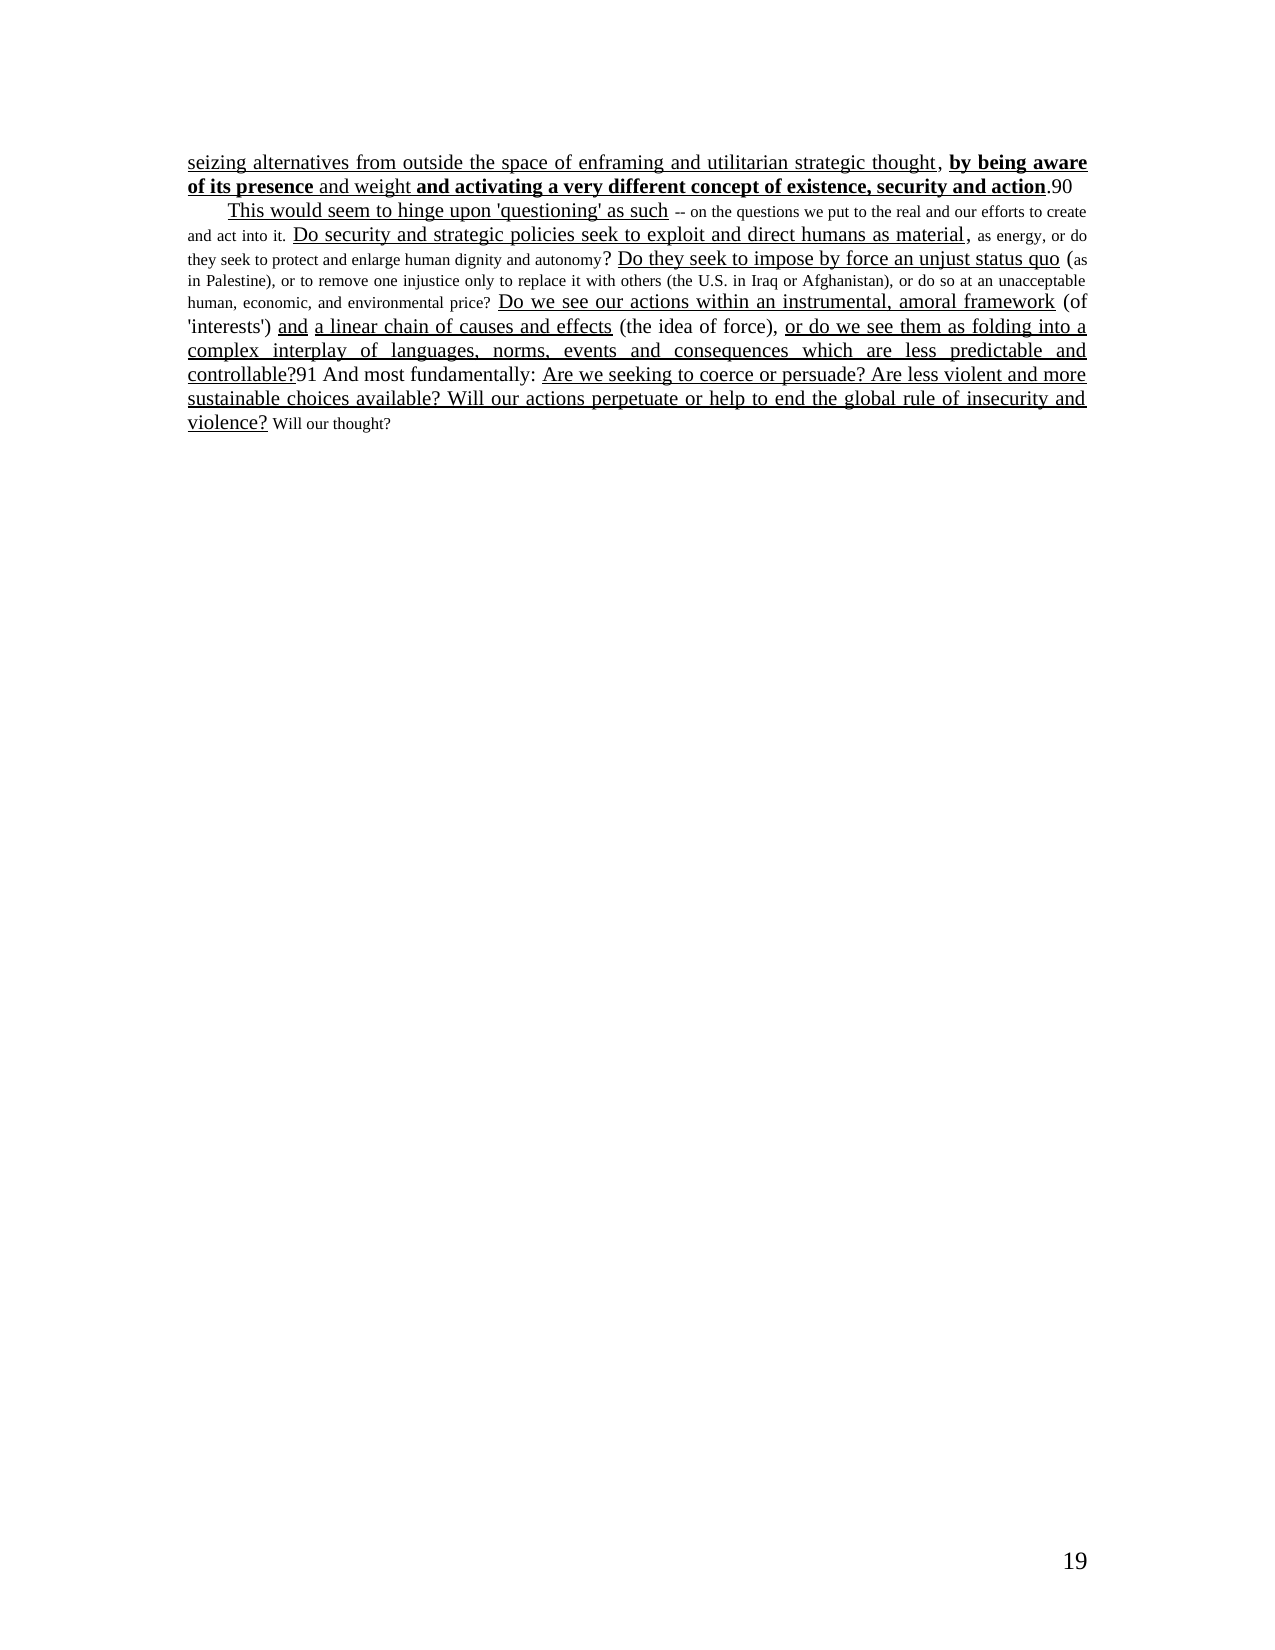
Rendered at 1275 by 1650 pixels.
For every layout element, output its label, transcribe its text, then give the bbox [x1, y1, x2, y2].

text This would seem to hinge upon 'questioning' as such -- on the questions we put to the real and our efforts to create and act into it. Do security and strategic policies seek to exploit and direct humans as material, as energy, or do they seek to protect and enlarge human dignity and autonomy? Do they seek to impose by force an unjust status quo (as in Palestine), or to remove one injustice only to replace it with others (the U.S. in Iraq or Afghanistan), or do so at an unacceptable human, economic, and environmental price? Do we see our actions within an instrumental, amoral framework (of 'interests') and a linear chain of causes and effects (the idea of force), or do we see them as folding into a complex interplay of languages, norms, events and consequences which are less predictable and controllable?91 And most fundamentally: Are we seeking to coerce or persuade? Are less violent and more sustainable choices available? Will our actions perpetuate or help to end the global rule of insecurity and violence? Will our thought? [187, 198, 1087, 358]
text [187, 150, 1087, 198]
